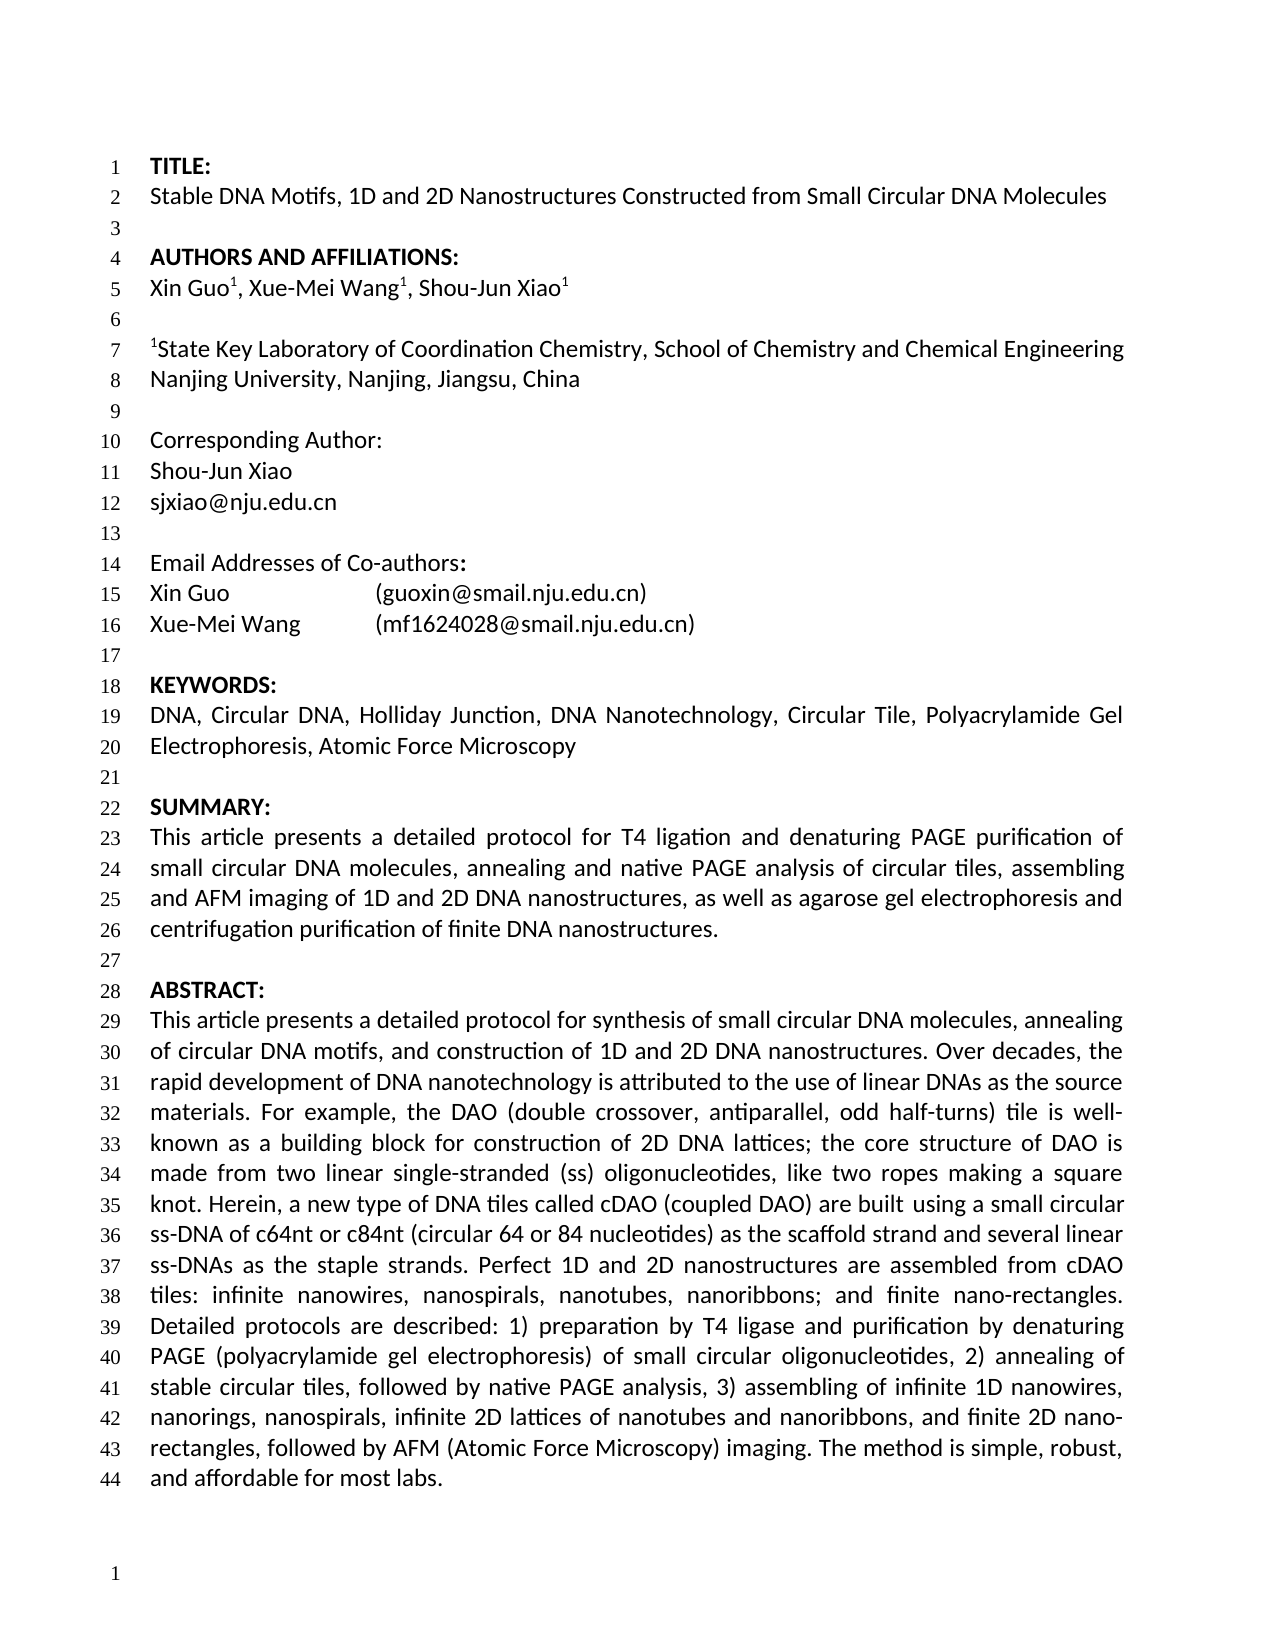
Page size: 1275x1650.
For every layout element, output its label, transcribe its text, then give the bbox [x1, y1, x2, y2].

text TITLE: [150, 150, 1125, 181]
text sjxiao@nju.edu.cn [150, 486, 1125, 516]
text SUMMARY: [150, 791, 1125, 821]
text Xin Guo (guoxin@smail.nju.edu.cn) [150, 577, 1125, 608]
text Email Addresses of Co-authors: [150, 547, 1125, 577]
text ABSTRACT: [150, 974, 1125, 1004]
text This article presents a detailed protocol for T4 ligation and denaturing PAGE purification of small circular DNA molecules, annealing and native PAGE analysis of circular tiles, assembling and AFM imaging of 1D and 2D DNA nanostructures, as well as agarose gel electrophoresis and centrifugation purification of finite DNA nanostructures. [150, 821, 1125, 943]
text KEYWORDS: [150, 669, 1125, 699]
text DNA, Circular DNA, Holliday Junction, DNA Nanotechnology, Circular Tile, Polyacrylamide Gel Electrophoresis, Atomic Force Microscopy [150, 699, 1125, 760]
text Corresponding Author: [150, 425, 1125, 455]
text Stable DNA Motifs, 1D and 2D Nanostructures Constructed from Small Circular DNA Molecules [150, 181, 1125, 211]
text This article presents a detailed protocol for synthesis of small circular DNA molecules, annealing of circular DNA motifs, and construction of 1D and 2D DNA nanostructures. Over decades, the rapid development of DNA nanotechnology is attributed to the use of linear DNAs as the source materials. For example, the DAO (double crossover, antiparallel, odd half-turns) tile is well-known as a building block for construction of 2D DNA lattices; the core structure of DAO is made from two linear single-stranded (ss) oligonucleotides, like two ropes making a square knot. Herein, a new type of DNA tiles called cDAO (coupled DAO) are built using a small circular ss-DNA of c64nt or c84nt (circular 64 or 84 nucleotides) as the scaffold strand and several linear ss-DNAs as the staple strands. Perfect 1D and 2D nanostructures are assembled from cDAO tiles: infinite nanowires, nanospirals, nanotubes, nanoribbons; and finite nano-rectangles. Detailed protocols are described: 1) preparation by T4 ligase and purification by denaturing PAGE (polyacrylamide gel electrophoresis) of small circular oligonucleotides, 2) annealing of stable circular tiles, followed by native PAGE analysis, 3) assembling of infinite 1D nanowires, nanorings, nanospirals, infinite 2D lattices of nanotubes and nanoribbons, and finite 2D nano-rectangles, followed by AFM (Atomic Force Microscopy) imaging. The method is simple, robust, and affordable for most labs. [150, 1004, 1125, 1493]
text Shou-Jun Xiao [150, 455, 1125, 486]
text Xue-Mei Wang (mf1624028@smail.nju.edu.cn) [150, 608, 1125, 638]
text 1State Key Laboratory of Coordination Chemistry, School of Chemistry and Chemical Engineering Nanjing University, Nanjing, Jiangsu, China [150, 333, 1125, 394]
text Xin Guo1, Xue-Mei Wang1, Shou-Jun Xiao1 [150, 272, 1125, 303]
text AUTHORS AND AFFILIATIONS: [150, 242, 1125, 272]
